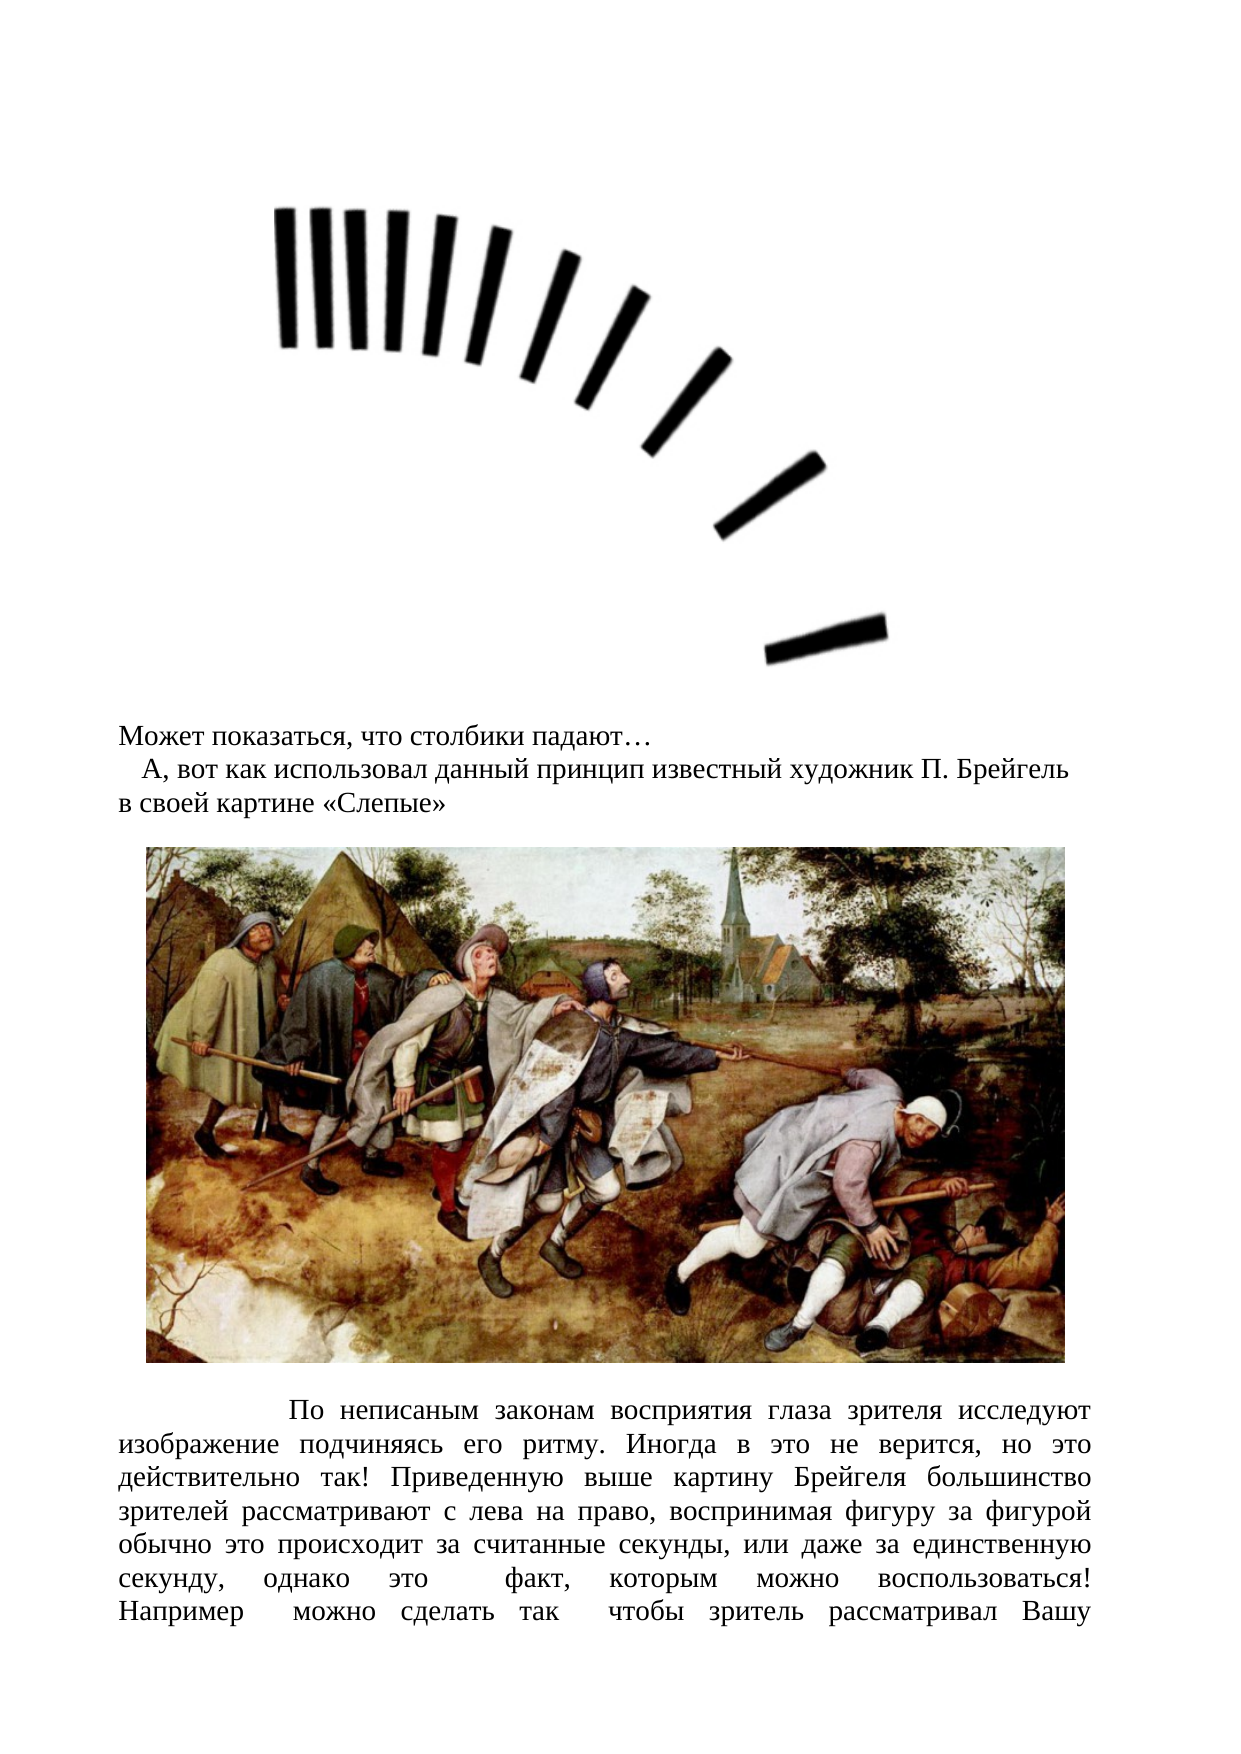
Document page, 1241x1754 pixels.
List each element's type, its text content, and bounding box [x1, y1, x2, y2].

picture [274, 118, 937, 689]
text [118, 1392, 1093, 1627]
text в своей картине «Слепые» [118, 785, 1093, 818]
text Может показаться, что столбики падают… [118, 718, 1093, 751]
text А, вот как использовал данный принцип известный художник П. Брейгель [118, 751, 1093, 785]
picture [146, 847, 1065, 1363]
